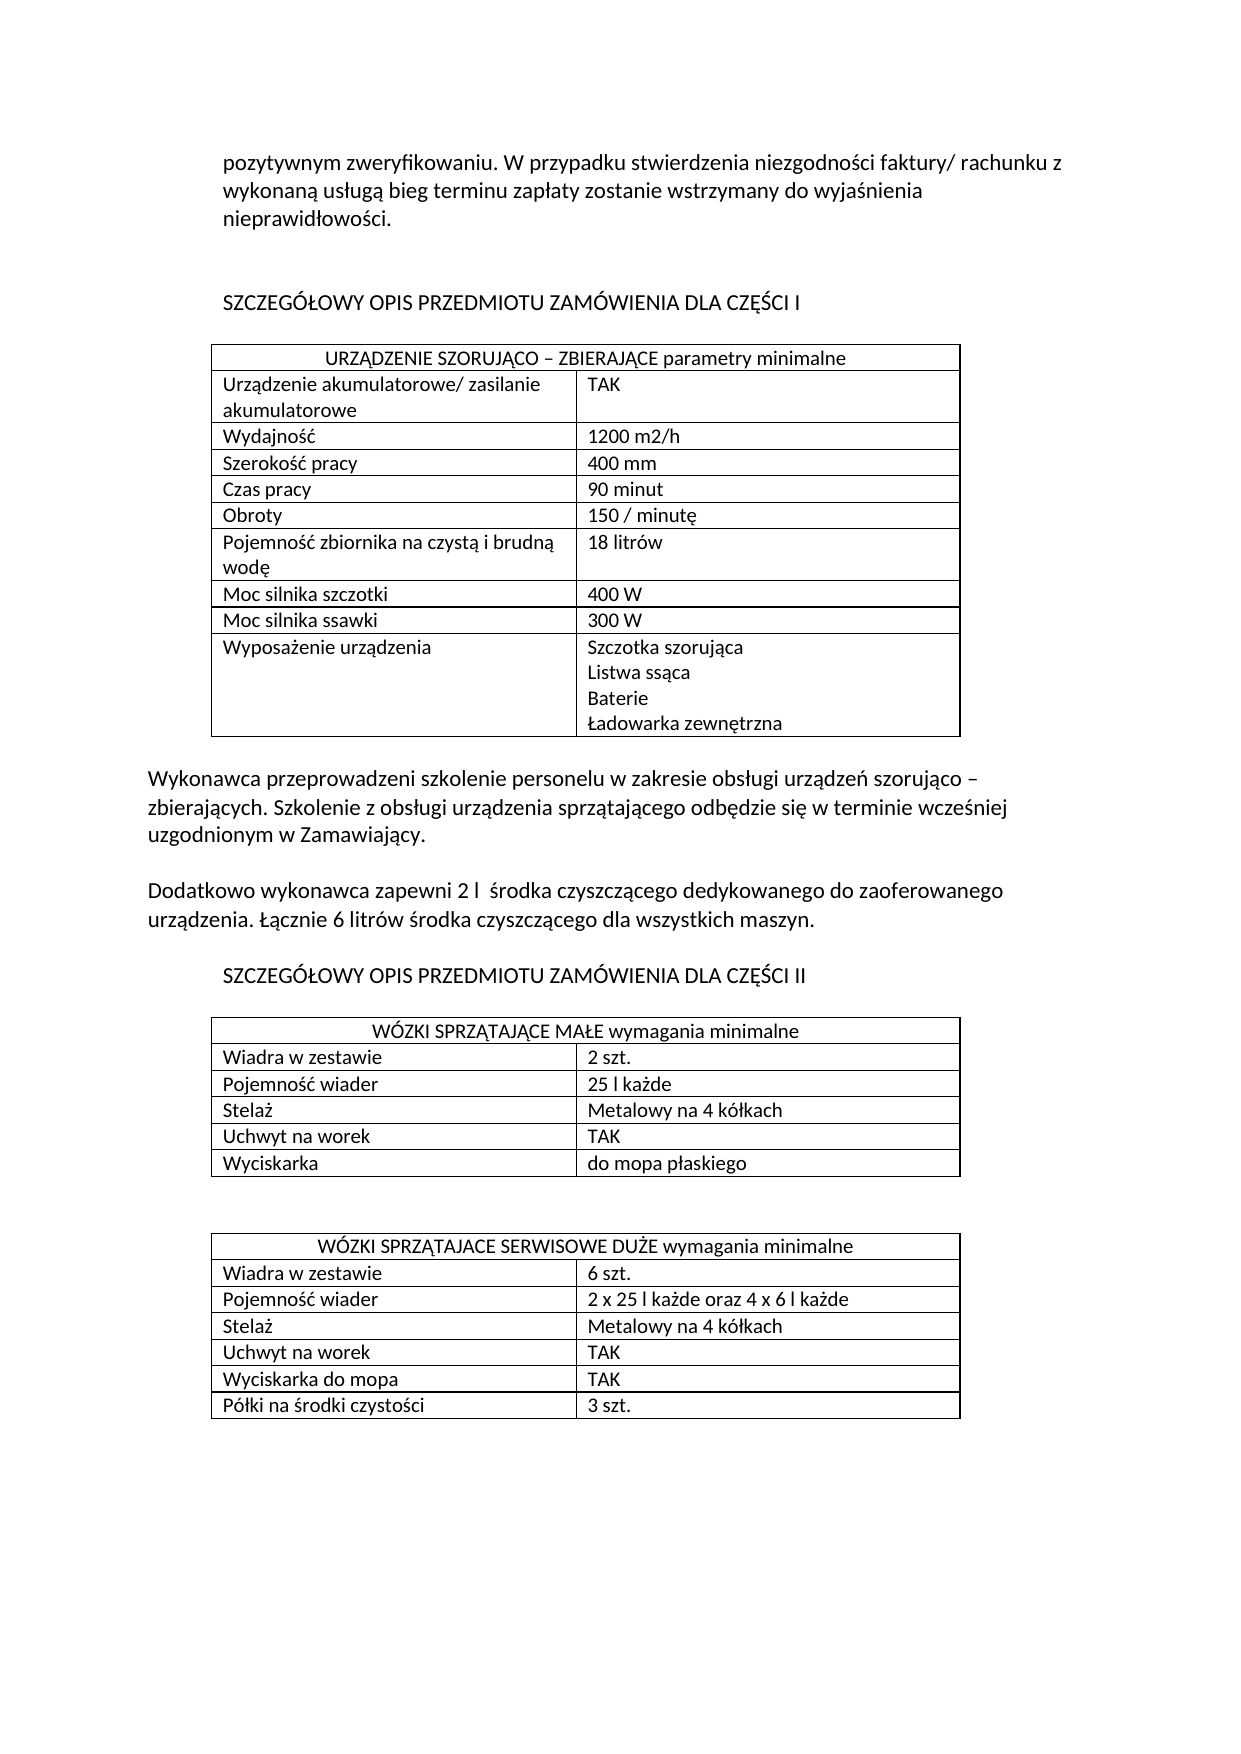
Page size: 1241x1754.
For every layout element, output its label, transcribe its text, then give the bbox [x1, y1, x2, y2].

table_cell TAK [577, 1124, 959, 1149]
table_cell 2 x 25 l każde oraz 4 x 6 l każde [577, 1287, 959, 1312]
table_cell Stelaż [212, 1097, 576, 1123]
table_cell Stelaż [212, 1313, 576, 1338]
table_cell 2 szt. [577, 1044, 959, 1070]
table_cell 3 szt. [577, 1393, 959, 1418]
table_cell Wiadra w zestawie [212, 1044, 576, 1070]
table_cell 1200 m2/h [577, 423, 959, 449]
table_cell 400 mm [577, 450, 959, 475]
table_cell Szerokość pracy [212, 450, 576, 475]
table_cell Uchwyt na worek [212, 1340, 576, 1365]
table_cell Czas pracy [212, 476, 576, 502]
table_cell 25 l każde [577, 1071, 959, 1096]
table_cell Metalowy na 4 kółkach [577, 1097, 959, 1123]
table_cell 90 minut [577, 476, 959, 502]
table_cell 400 W [577, 581, 959, 606]
table_cell 18 litrów [577, 529, 959, 580]
table_cell Wyciskarka [212, 1150, 576, 1176]
list SZCZEGÓŁOWY OPIS PRZEDMIOTU ZAMÓWIENIA DLA CZĘŚCI II [223, 961, 1092, 989]
table_cell 300 W [577, 608, 959, 633]
table_cell do mopa płaskiego [577, 1150, 959, 1176]
table_cell TAK [577, 1366, 959, 1391]
table_cell Uchwyt na worek [212, 1124, 576, 1149]
table_cell Wydajność [212, 423, 576, 449]
table_cell Obroty [212, 503, 576, 528]
table_cell TAK [577, 371, 959, 422]
text Dodatkowo wykonawca zapewni 2 l środka czyszczącego dedykowanego do zaoferowanego urządzenia. Łącznie 6 litrów środka czyszczącego dla wszystkich maszyn. [148, 877, 1092, 933]
table_cell Urządzenie akumulatorowe/ zasilanie akumulatorowe [212, 371, 576, 422]
list SZCZEGÓŁOWY OPIS PRZEDMIOTU ZAMÓWIENIA DLA CZĘŚCI I [223, 288, 1092, 316]
table_cell Szczotka szorująca Listwa ssąca Baterie Ładowarka zewnętrzna [577, 634, 959, 736]
table_cell Wyposażenie urządzenia [212, 634, 576, 736]
table_cell Moc silnika ssawki [212, 608, 576, 633]
table_cell Pojemność wiader [212, 1287, 576, 1312]
table_header WÓZKI SPRZĄTAJĄCE MAŁE wymagania minimalne [212, 1018, 959, 1043]
table_cell 6 szt. [577, 1260, 959, 1286]
table_header URZĄDZENIE SZORUJĄCO – ZBIERAJĄCE parametry minimalne [212, 345, 959, 370]
table_cell Wiadra w zestawie [212, 1260, 576, 1286]
table_cell Metalowy na 4 kółkach [577, 1313, 959, 1338]
table_cell Półki na środki czystości [212, 1393, 576, 1418]
text Wykonawca przeprowadzeni szkolenie personelu w zakresie obsługi urządzeń szorująco – zbierających. Szkolenie z obsługi urządzenia sprzątającego odbędzie się w terminie wcześniej uzgodnionym w Zamawiający. [148, 764, 1092, 849]
table_cell Moc silnika szczotki [212, 581, 576, 606]
table_cell TAK [577, 1340, 959, 1365]
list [185, 148, 1092, 232]
table_cell 150 / minutę [577, 503, 959, 528]
table_cell Pojemność wiader [212, 1071, 576, 1096]
table_cell Pojemność zbiornika na czystą i brudną wodę [212, 529, 576, 580]
table_header WÓZKI SPRZĄTAJACE SERWISOWE DUŻE wymagania minimalne [212, 1234, 959, 1259]
table_cell Wyciskarka do mopa [212, 1366, 576, 1391]
